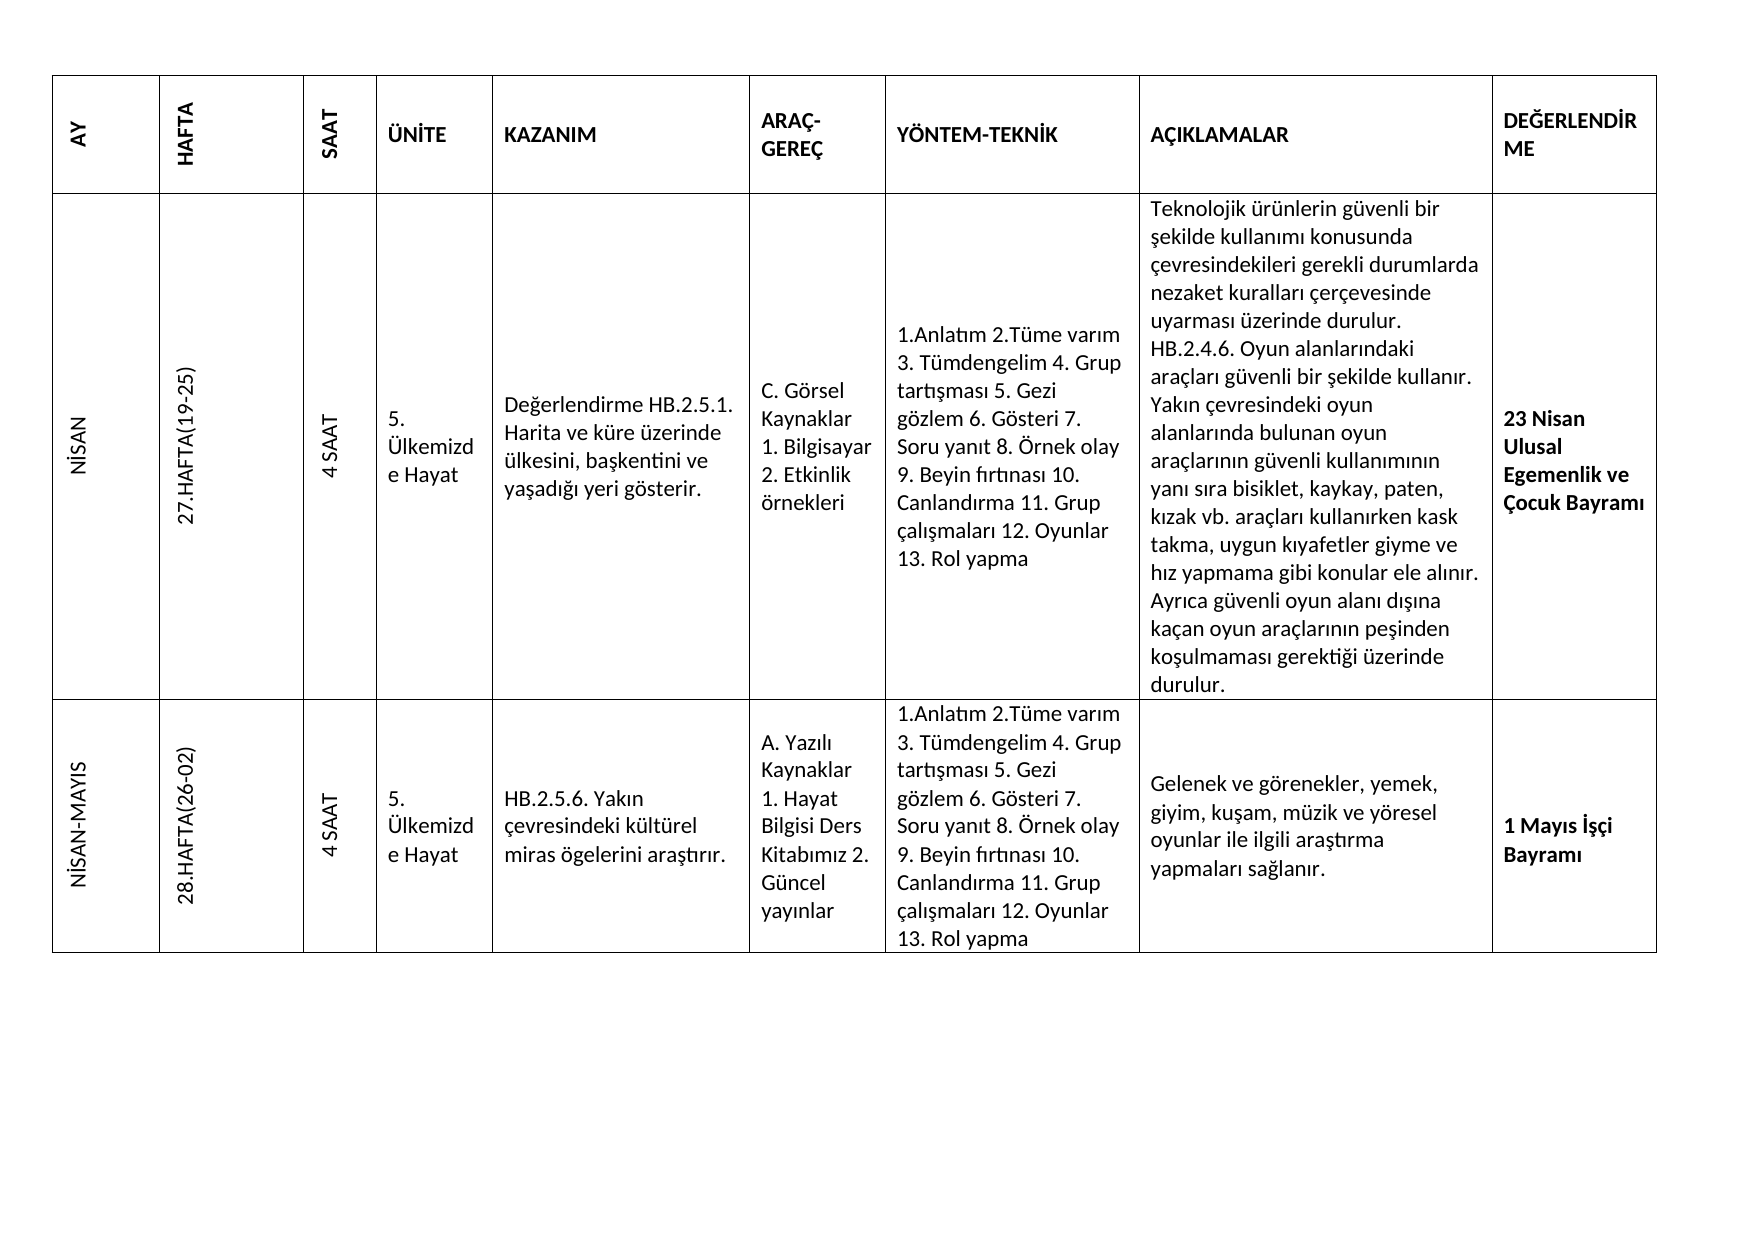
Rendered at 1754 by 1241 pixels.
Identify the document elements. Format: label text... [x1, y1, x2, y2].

table_cell A. Yazılı Kaynaklar 1. Hayat Bilgisi Ders Kitabımız 2. Güncel yayınlar [750, 700, 885, 952]
table_header YÖNTEM-TEKNİK [886, 76, 1139, 193]
table_cell Gelenek ve görenekler, yemek, giyim, kuşam, müzik ve yöresel oyunlar ile ilgili araştırma yapmaları sağlanır. [1140, 700, 1492, 952]
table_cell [886, 194, 1139, 698]
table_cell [1140, 194, 1492, 698]
table_header DEĞERLENDİRME [1493, 76, 1656, 193]
table_header AÇIKLAMALAR [1140, 76, 1492, 193]
table_cell 4 SAAT [304, 700, 376, 952]
table_cell 1 Mayıs İşçi Bayramı [1493, 700, 1656, 952]
table_header SAAT [304, 76, 376, 193]
table_cell 5. Ülkemizde Hayat [377, 700, 492, 952]
table_header ÜNİTE [377, 76, 492, 193]
table_cell 5. Ülkemizde Hayat [377, 194, 492, 698]
table_cell Değerlendirme HB.2.5.1. Harita ve küre üzerinde ülkesini, başkentini ve yaşadığı yeri gösterir. [493, 194, 749, 698]
table_header AY [53, 76, 159, 193]
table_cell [886, 700, 1139, 952]
table_cell 4 SAAT [304, 194, 376, 698]
table_cell 28.HAFTA(26-02) [160, 700, 303, 952]
table_header KAZANIM [493, 76, 749, 193]
table_header HAFTA [160, 76, 303, 193]
table_cell HB.2.5.6. Yakın çevresindeki kültürel miras ögelerini araştırır. [493, 700, 749, 952]
table_cell C. Görsel Kaynaklar 1. Bilgisayar 2. Etkinlik örnekleri [750, 194, 885, 698]
table_cell NİSAN [53, 194, 159, 698]
table_cell NİSAN-MAYIS [53, 700, 159, 952]
table_cell 27.HAFTA(19-25) [160, 194, 303, 698]
table_header ARAÇ-GEREÇ [750, 76, 885, 193]
table_cell 23 Nisan Ulusal Egemenlik ve Çocuk Bayramı [1493, 194, 1656, 698]
